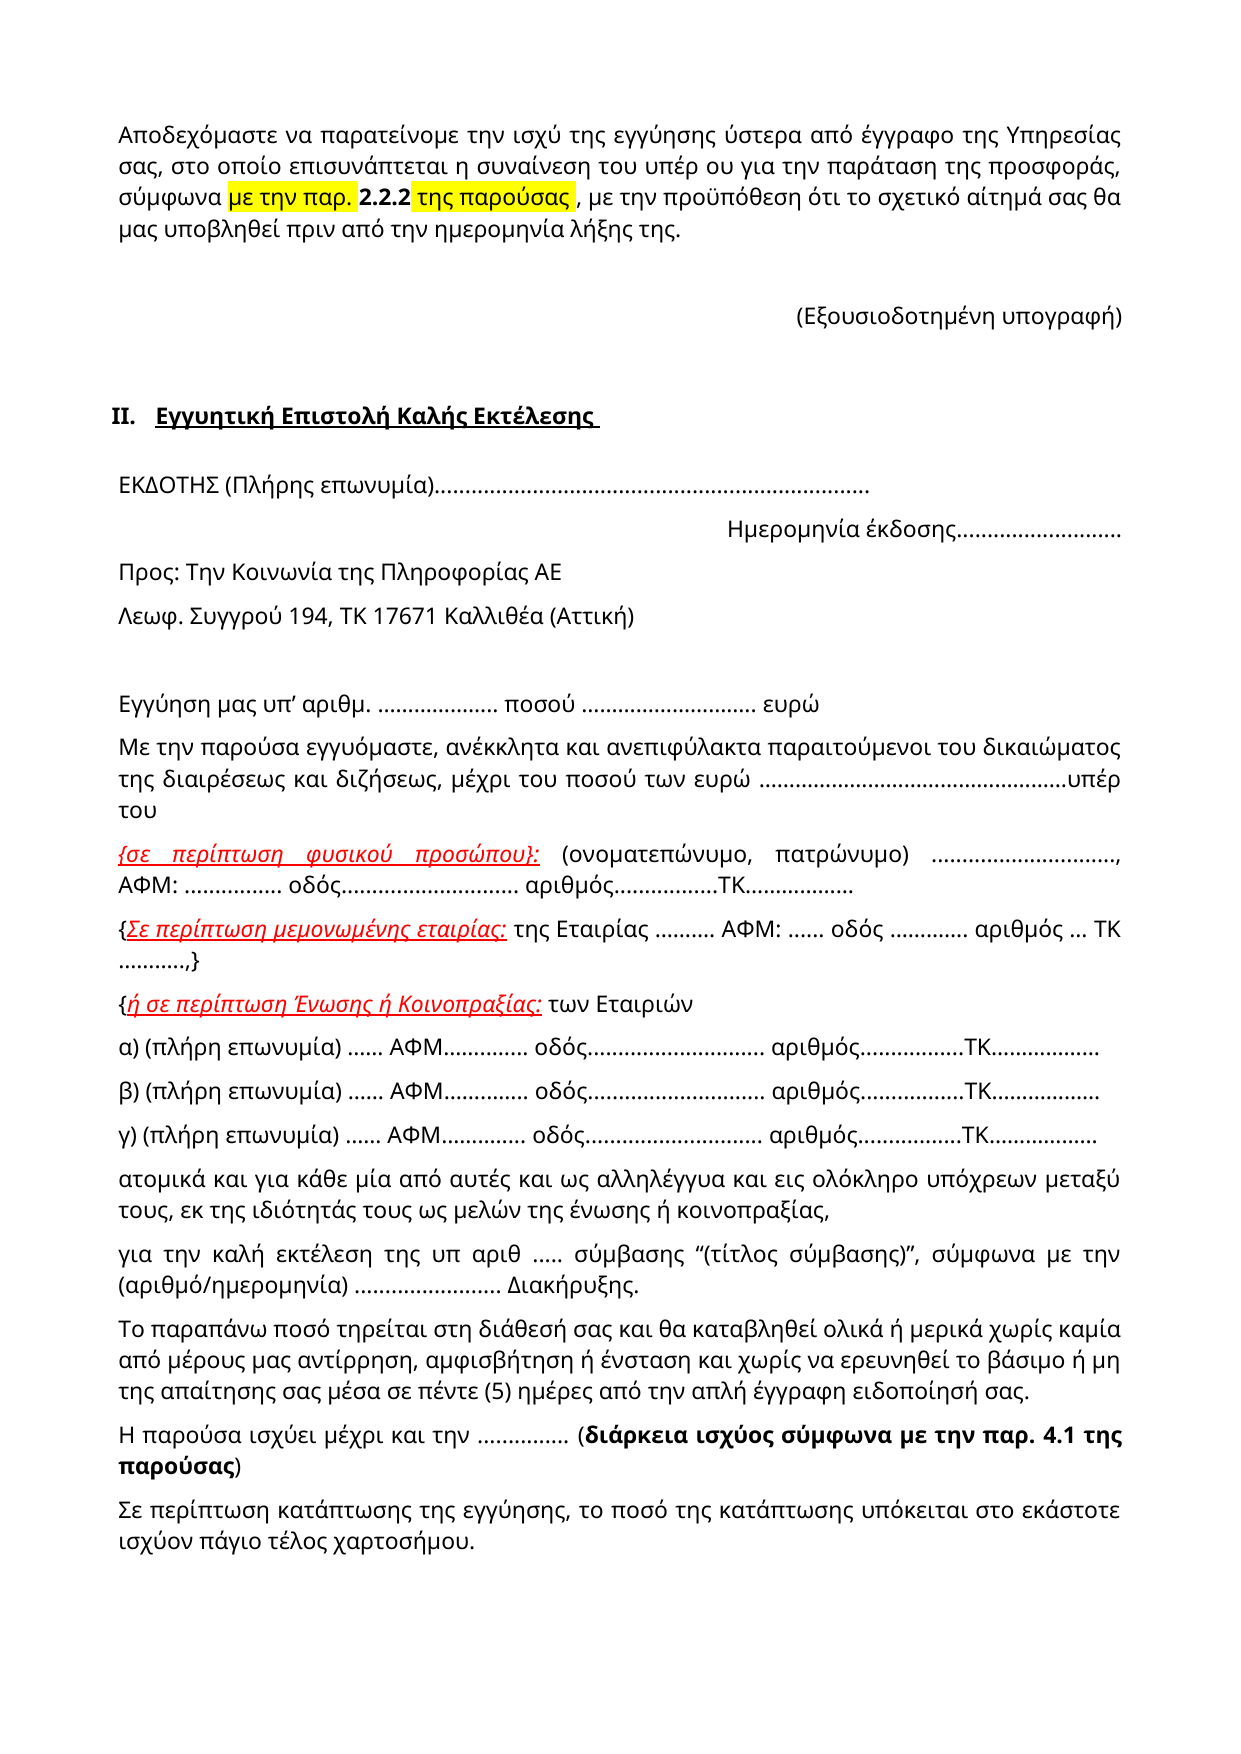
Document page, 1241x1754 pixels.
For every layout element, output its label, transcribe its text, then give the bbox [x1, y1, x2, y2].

text Αποδεχόμαστε να παρατείνομε την ισχύ της εγγύησης ύστερα από έγγραφο της Υπηρεσίας σας, στο οποίο επισυνάπτεται η συναίνεση του υπέρ ου για την παράταση της προσφοράς, σύμφωνα με την παρ. 2.2.2 της παρούσας , με την προϋπόθεση ότι το σχετικό αίτημά σας θα μας υποβληθεί πριν από την ημερομηνία λήξης της. [118, 119, 1122, 244]
text ατομικά και για κάθε μία από αυτές και ως αλληλέγγυα και εις ολόκληρο υπόχρεων μεταξύ τους, εκ της ιδιότητάς τους ως μελών της ένωσης ή κοινοπραξίας, [118, 1162, 1122, 1225]
text (Εξουσιοδοτημένη υπογραφή) [118, 300, 1122, 331]
text β) (πλήρη επωνυμία) …… ΑΦΜ…….….... οδός............................. αριθμός.................ΤΚ……………… [118, 1075, 1122, 1106]
text γ) (πλήρη επωνυμία) …… ΑΦΜ…….….... οδός............................. αριθμός.................ΤΚ……………… [118, 1119, 1122, 1150]
text Το παραπάνω ποσό τηρείται στη διάθεσή σας και θα καταβληθεί ολικά ή μερικά χωρίς καμία από μέρους μας αντίρρηση, αμφισβήτηση ή ένσταση και χωρίς να ερευνηθεί το βάσιμο ή μη της απαίτησης σας μέσα σε πέντε (5) ημέρες από την απλή έγγραφη ειδοποίησή σας. [118, 1312, 1122, 1406]
text Ημερομηνία έκδοσης........................... [118, 512, 1122, 544]
text {Σε περίπτωση μεμονωμένης εταιρίας: της Εταιρίας ………. ΑΦΜ: ...... οδός …………. αριθμός … ΤΚ ………..,} [118, 912, 1122, 975]
text Προς: Την Κοινωνία της Πληροφορίας ΑΕ [118, 556, 1122, 587]
text Εγγύηση μας υπ’ αριθμ. ……………….. ποσού ………………….……. ευρώ [118, 687, 1122, 719]
text Η παρούσα ισχύει μέχρι και την ............... (διάρκεια ισχύος σύμφωνα με την παρ. 4.1 της παρούσας) [118, 1419, 1122, 1481]
text {σε περίπτωση φυσικού προσώπου}: (ονοματεπώνυμο, πατρώνυμο) .............................., ΑΦΜ: ................ οδός............................. αριθμός.................ΤΚ……………… [118, 837, 1122, 900]
text ΕΚΔΟΤΗΣ (Πλήρης επωνυμία)....................................................................... [118, 469, 1122, 500]
subtitle Εγγυητική Επιστολή Καλής Εκτέλεσης [136, 400, 1122, 431]
text α) (πλήρη επωνυμία) …… ΑΦΜ…….….... οδός............................. αριθμός.................ΤΚ……………… [118, 1031, 1122, 1062]
text για την καλή εκτέλεση της υπ αριθ ..... σύμβασης “(τίτλος σύμβασης)”, σύμφωνα με την (αριθμό/ημερομηνία) ........................ Διακήρυξης. [118, 1237, 1122, 1300]
text {ή σε περίπτωση Ένωσης ή Κοινοπραξίας: των Εταιριών [118, 987, 1122, 1019]
text Με την παρούσα εγγυόμαστε, ανέκκλητα και ανεπιφύλακτα παραιτούμενοι του δικαιώματος της διαιρέσεως και διζήσεως, μέχρι του ποσού των ευρώ ……………………………………………υπέρ του [118, 731, 1122, 825]
text Λεωφ. Συγγρού 194, ΤΚ 17671 Καλλιθέα (Αττική) [118, 600, 1122, 631]
text Σε περίπτωση κατάπτωσης της εγγύησης, το ποσό της κατάπτωσης υπόκειται στο εκάστοτε ισχύον πάγιο τέλος χαρτοσήμου. [118, 1494, 1122, 1556]
